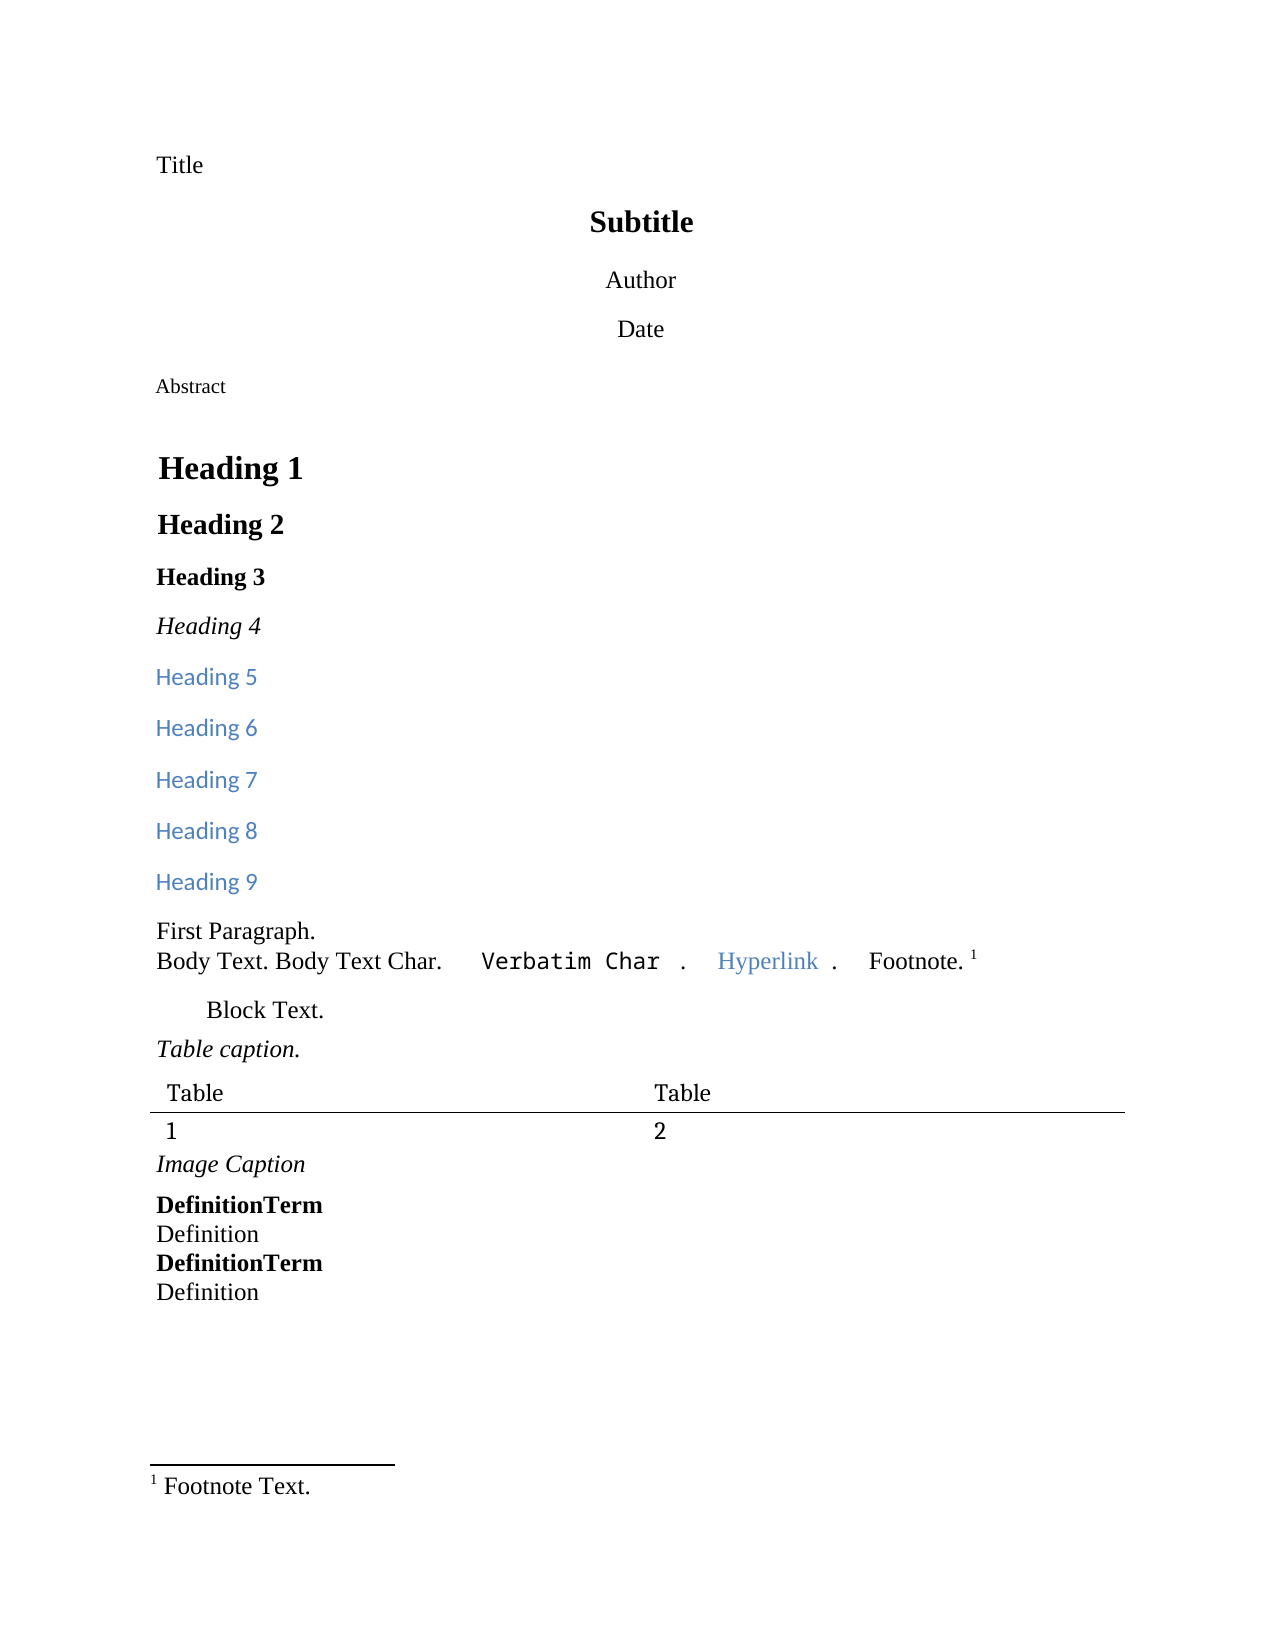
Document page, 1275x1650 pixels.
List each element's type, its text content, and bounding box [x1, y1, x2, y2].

subtitle Heading 6 [150, 712, 1125, 743]
subtitle Heading 8 [150, 815, 1125, 846]
subtitle Heading 3 [150, 562, 1125, 591]
subtitle Heading 5 [150, 661, 1125, 692]
text Block Text. [200, 995, 1075, 1023]
text Author [150, 265, 1125, 293]
text Title [150, 150, 1125, 179]
text Image Caption [150, 1149, 1125, 1178]
text DefinitionTerm [150, 1248, 1125, 1277]
table_cell 2 [638, 1113, 1125, 1149]
table_cell 1 [150, 1113, 637, 1149]
text Abstract [150, 374, 1125, 398]
text Date [150, 314, 1125, 343]
text DefinitionTerm [150, 1190, 1125, 1219]
text First Paragraph. [150, 916, 1125, 944]
text Table caption. [150, 1034, 1125, 1063]
subtitle Heading 1 [150, 448, 1125, 487]
subtitle Heading 9 [150, 866, 1125, 897]
text Body Text. Body Text Char. Verbatim Char . Hyperlink . Footnote. [150, 944, 1125, 976]
table_header Table [150, 1075, 637, 1111]
subtitle Heading 4 [150, 611, 1125, 640]
subtitle Heading 2 [150, 507, 1125, 541]
table_header Table [638, 1075, 1125, 1111]
text Definition [150, 1277, 1125, 1305]
subtitle Subtitle [150, 204, 1125, 240]
subtitle Heading 7 [150, 764, 1125, 794]
text Definition [150, 1219, 1125, 1248]
